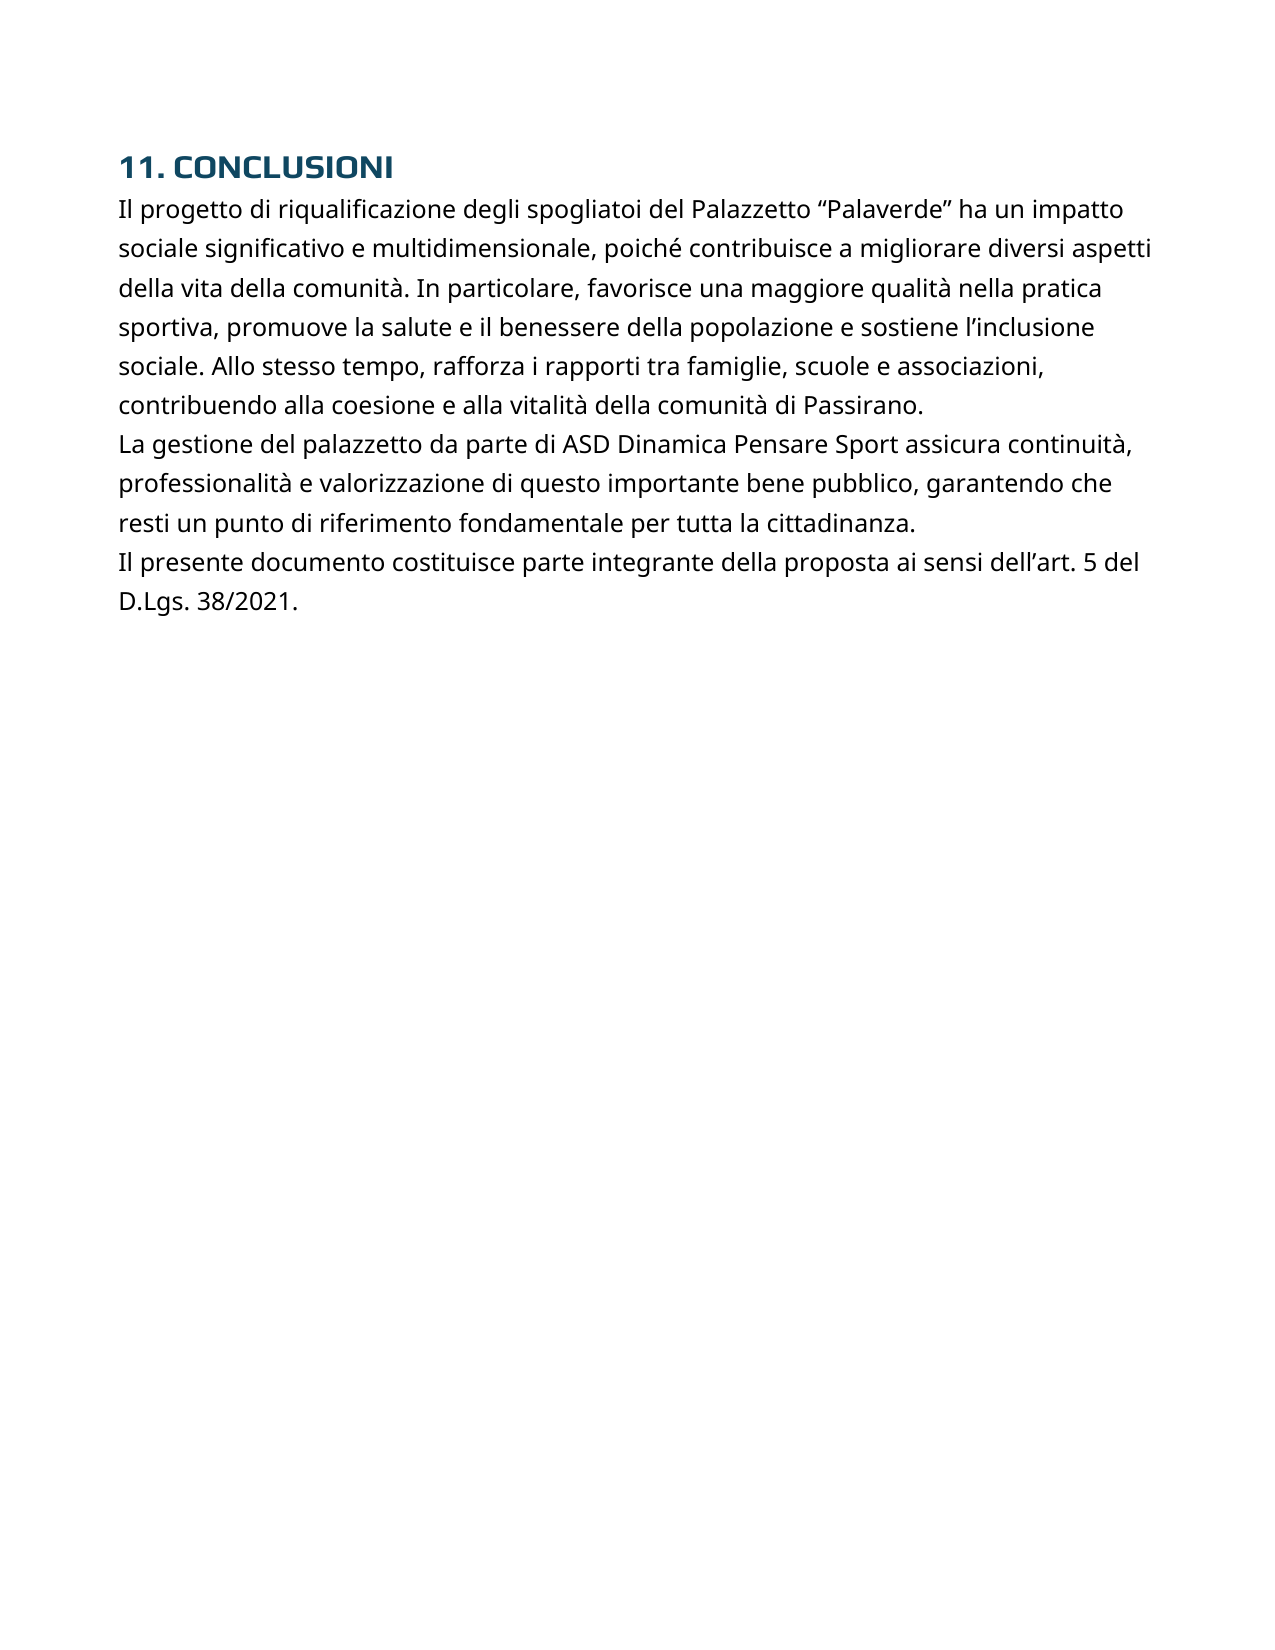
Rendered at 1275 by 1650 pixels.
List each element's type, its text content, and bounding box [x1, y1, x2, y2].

text Il progetto di riqualificazione degli spogliatoi del Palazzetto “Palaverde” ha un impatto sociale significativo e multidimensionale, poiché contribuisce a migliorare diversi aspetti della vita della comunità. In particolare, favorisce una maggiore qualità nella pratica sportiva, promuove la salute e il benessere della popolazione e sostiene l’inclusione sociale. Allo stesso tempo, rafforza i rapporti tra famiglie, scuole e associazioni, contribuendo alla coesione e alla vitalità della comunità di Passirano. [118, 192, 1157, 422]
text La gestione del palazzetto da parte di ASD Dinamica Pensare Sport assicura continuità, professionalità e valorizzazione di questo importante bene pubblico, garantendo che resti un punto di riferimento fondamentale per tutta la cittadinanza. [118, 427, 1157, 539]
subtitle 11. CONCLUSIONI [118, 148, 1157, 186]
text Il presente documento costituisce parte integrante della proposta ai sensi dell’art. 5 del D.Lgs. 38/2021. [118, 544, 1157, 618]
